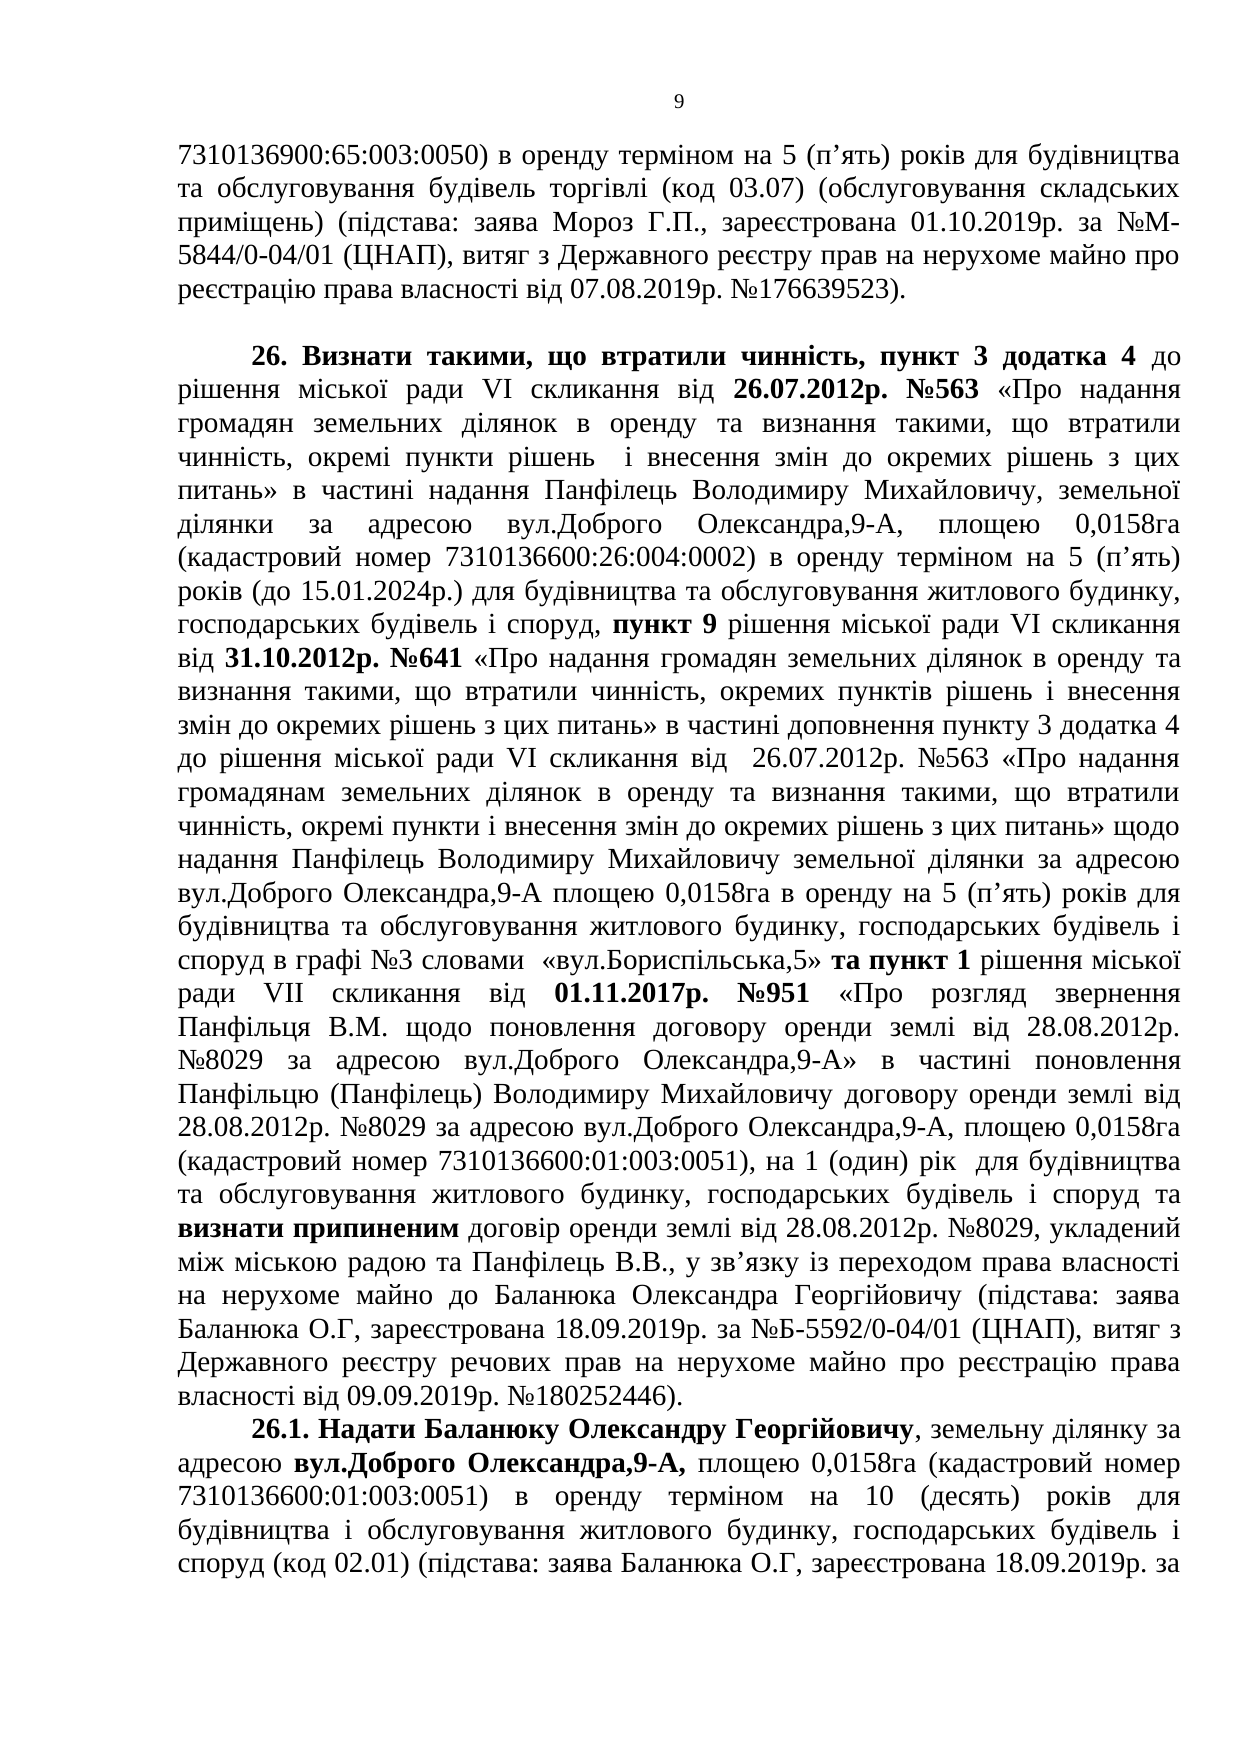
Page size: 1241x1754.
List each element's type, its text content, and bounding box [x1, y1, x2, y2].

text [177, 137, 1181, 304]
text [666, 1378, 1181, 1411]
text 26. Визнати такими, що втратили чинність, пункт 3 додатка 4 до рішення міської ради VІ скликання від 26.07.2012р. №563 «Про надання громадян земельних ділянок в оренду та визнання такими, що втратили чинність, окремі пункти рішень і внесення змін до окремих рішень з цих питань» в частині надання Панфілець Володимиру Михайловичу, земельної ділянки за адресою вул.Доброго Олександра,9-А, площею 0,0158га (кадастровий номер 7310136600:26:004:0002) в оренду терміном на 5 (п’ять) років (до 15.01.2024р.) для будівництва та обслуговування житлового будинку, господарських будівель і споруд, пункт 9 рішення міської ради VІ скликання від 31.10.2012р. №641 «Про надання громадян земельних ділянок в оренду та визнання такими, що втратили чинність, окремих пунктів рішень і внесення змін до окремих рішень з цих питань» в частині доповнення пункту 3 додатка 4 до рішення міської ради VI скликання від 26.07.2012р. №563 «Про надання громадянам земельних ділянок в оренду та визнання такими, що втратили чинність, окремі пункти і внесення змін до окремих рішень з цих питань» щодо надання Панфілець Володимиру Михайловичу земельної ділянки за адресою вул.Доброго Олександра,9-А площею 0,0158га в оренду на 5 (п’ять) років для будівництва та обслуговування житлового будинку, господарських будівель і споруд в графі №3 словами «вул.Бориспільська,5» та пункт 1 рішення міської ради VІІ скликання від 01.11.2017р. №951 «Про розгляд звернення Панфільця В.М. щодо поновлення договору оренди землі від 28.08.2012р. №8029 за адресою вул.Доброго Олександра,9-А» в частині поновлення Панфільцю (Панфілець) Володимиру Михайловичу договору оренди землі від 28.08.2012р. №8029 за адресою вул.Доброго Олександра,9-А, площею 0,0158га (кадастровий номер 7310136600:01:003:0051), на 1 (один) рік для будівництва та обслуговування житлового будинку, господарських будівель і споруд та визнати припиненим договір оренди землі від 28.08.2012р. №8029, укладений між міською радою та Панфілець В.В., у зв’язку із переходом права власності на нерухоме майно до Баланюка Олександра Георгійовичу (підстава: заява Баланюка О.Г, зареєстрована 18.09.2019р. за №Б-5592/0-04/01 (ЦНАП), витяг з Державного реєстру речових прав на нерухоме майно про реєстрацію права власності від 09.09.2019р. №180252446). [177, 338, 1181, 1344]
